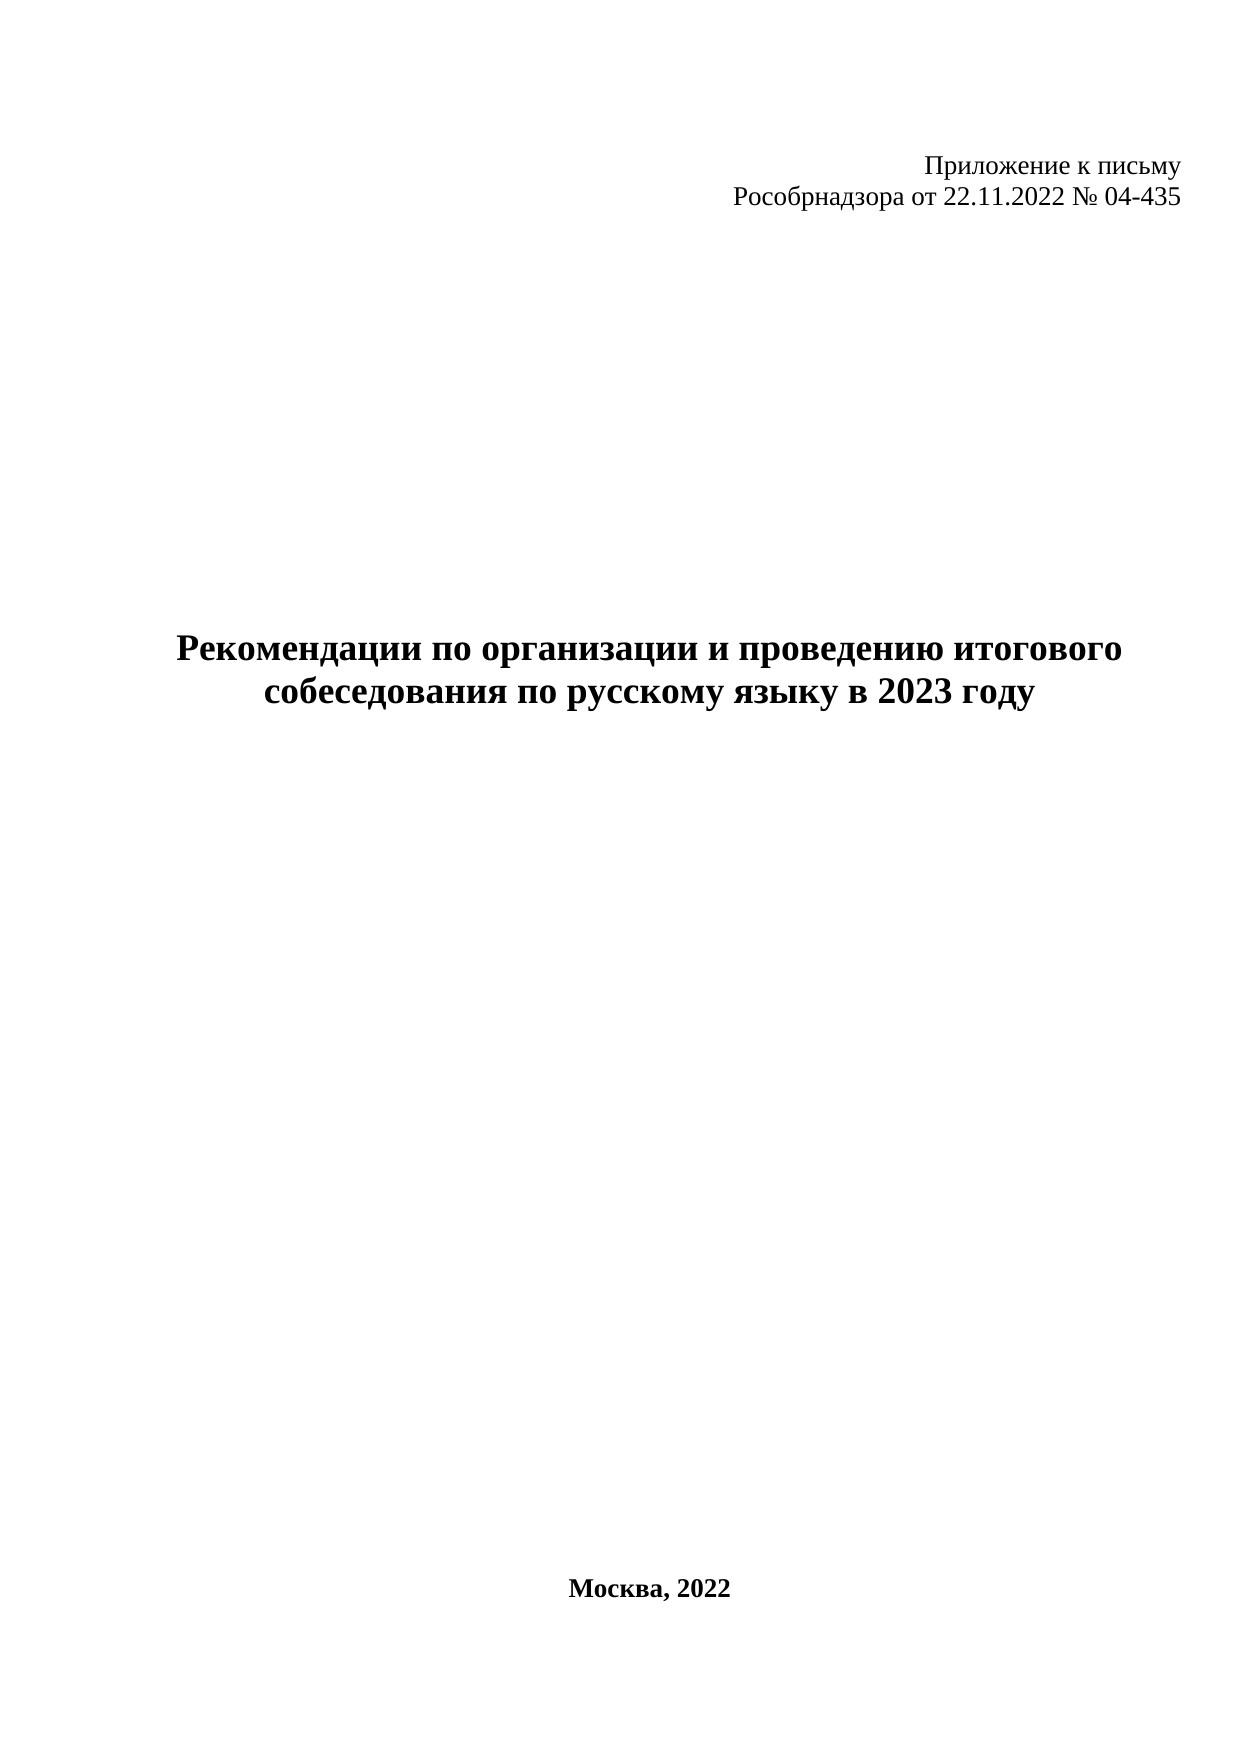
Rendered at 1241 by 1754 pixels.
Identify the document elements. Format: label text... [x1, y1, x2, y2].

text Рекомендации по организации и проведению итогового собеседования по русскому языку в 2023 году [118, 625, 1181, 712]
text Приложение к письму [118, 149, 1181, 180]
text Рособрнадзора от 22.11.2022 № 04-435 [118, 180, 1181, 212]
text Москва, 2022 [118, 1572, 1181, 1603]
